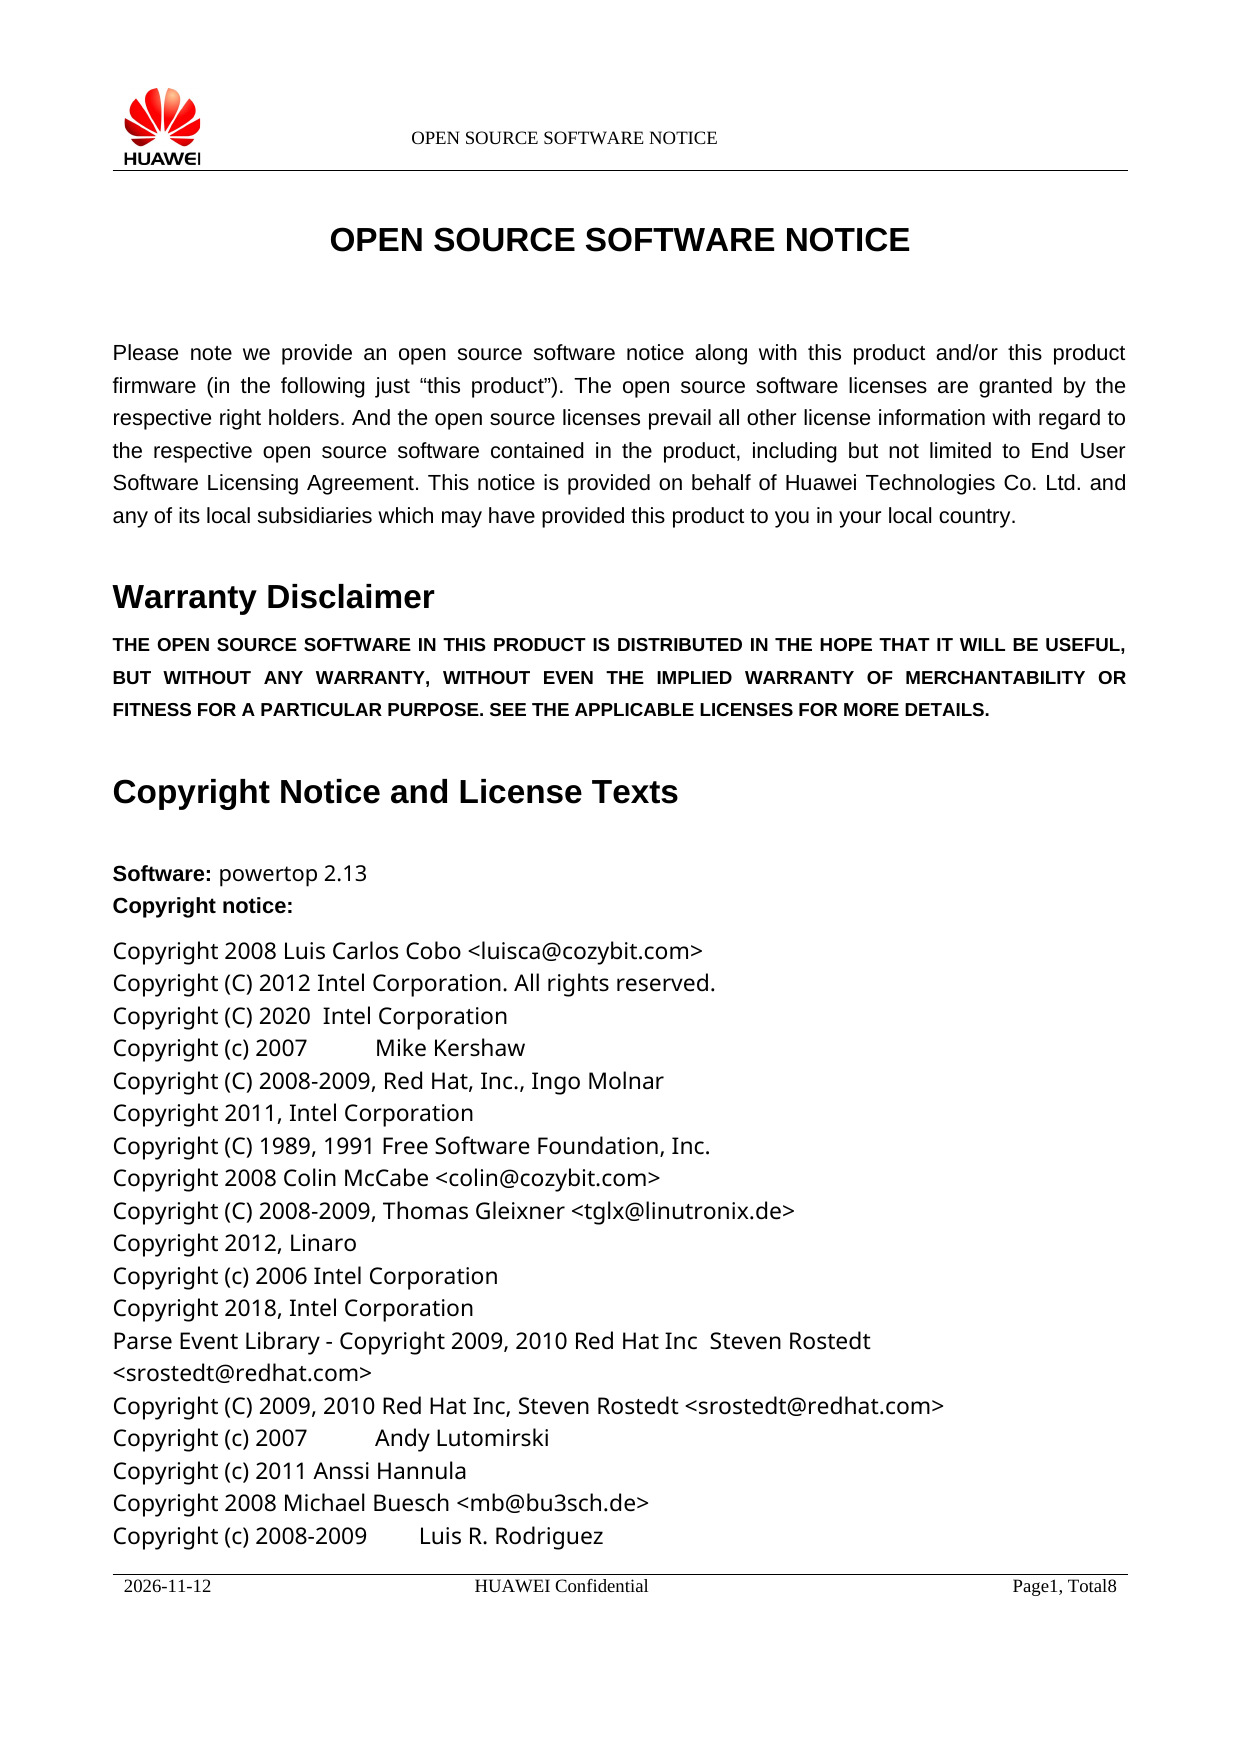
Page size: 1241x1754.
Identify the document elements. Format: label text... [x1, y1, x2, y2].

text Warranty Disclaimer [112, 564, 1128, 629]
text Please note we provide an open source software notice along with this product and/or this product firmware (in the following just “this product”). The open source software licenses are granted by the respective right holders. And the open source licenses prevail all other license information with regard to the respective open source software contained in the product, including but not limited to End User Software Licensing Agreement. This notice is provided on behalf of Huawei Technologies Co. Ltd. and any of its local subsidiaries which may have provided this product to you in your local country. [112, 336, 1128, 531]
text OPEN SOURCE SOFTWARE NOTICE [112, 206, 1128, 271]
text The open source software in this product is distributed in the hope that it will be useful, but WITHOUT ANY WARRANTY, without even the implied warranty of MERCHANTABILITY or FITNESS FOR A PARTICULAR PURPOSE. See the applicable licenses for more details. [112, 629, 1128, 726]
text Copyright Notice and License Texts [112, 759, 1128, 824]
title Software: powertop 2.13 [112, 856, 1128, 889]
picture [124, 88, 201, 165]
text Copyright notice: [112, 889, 1128, 921]
